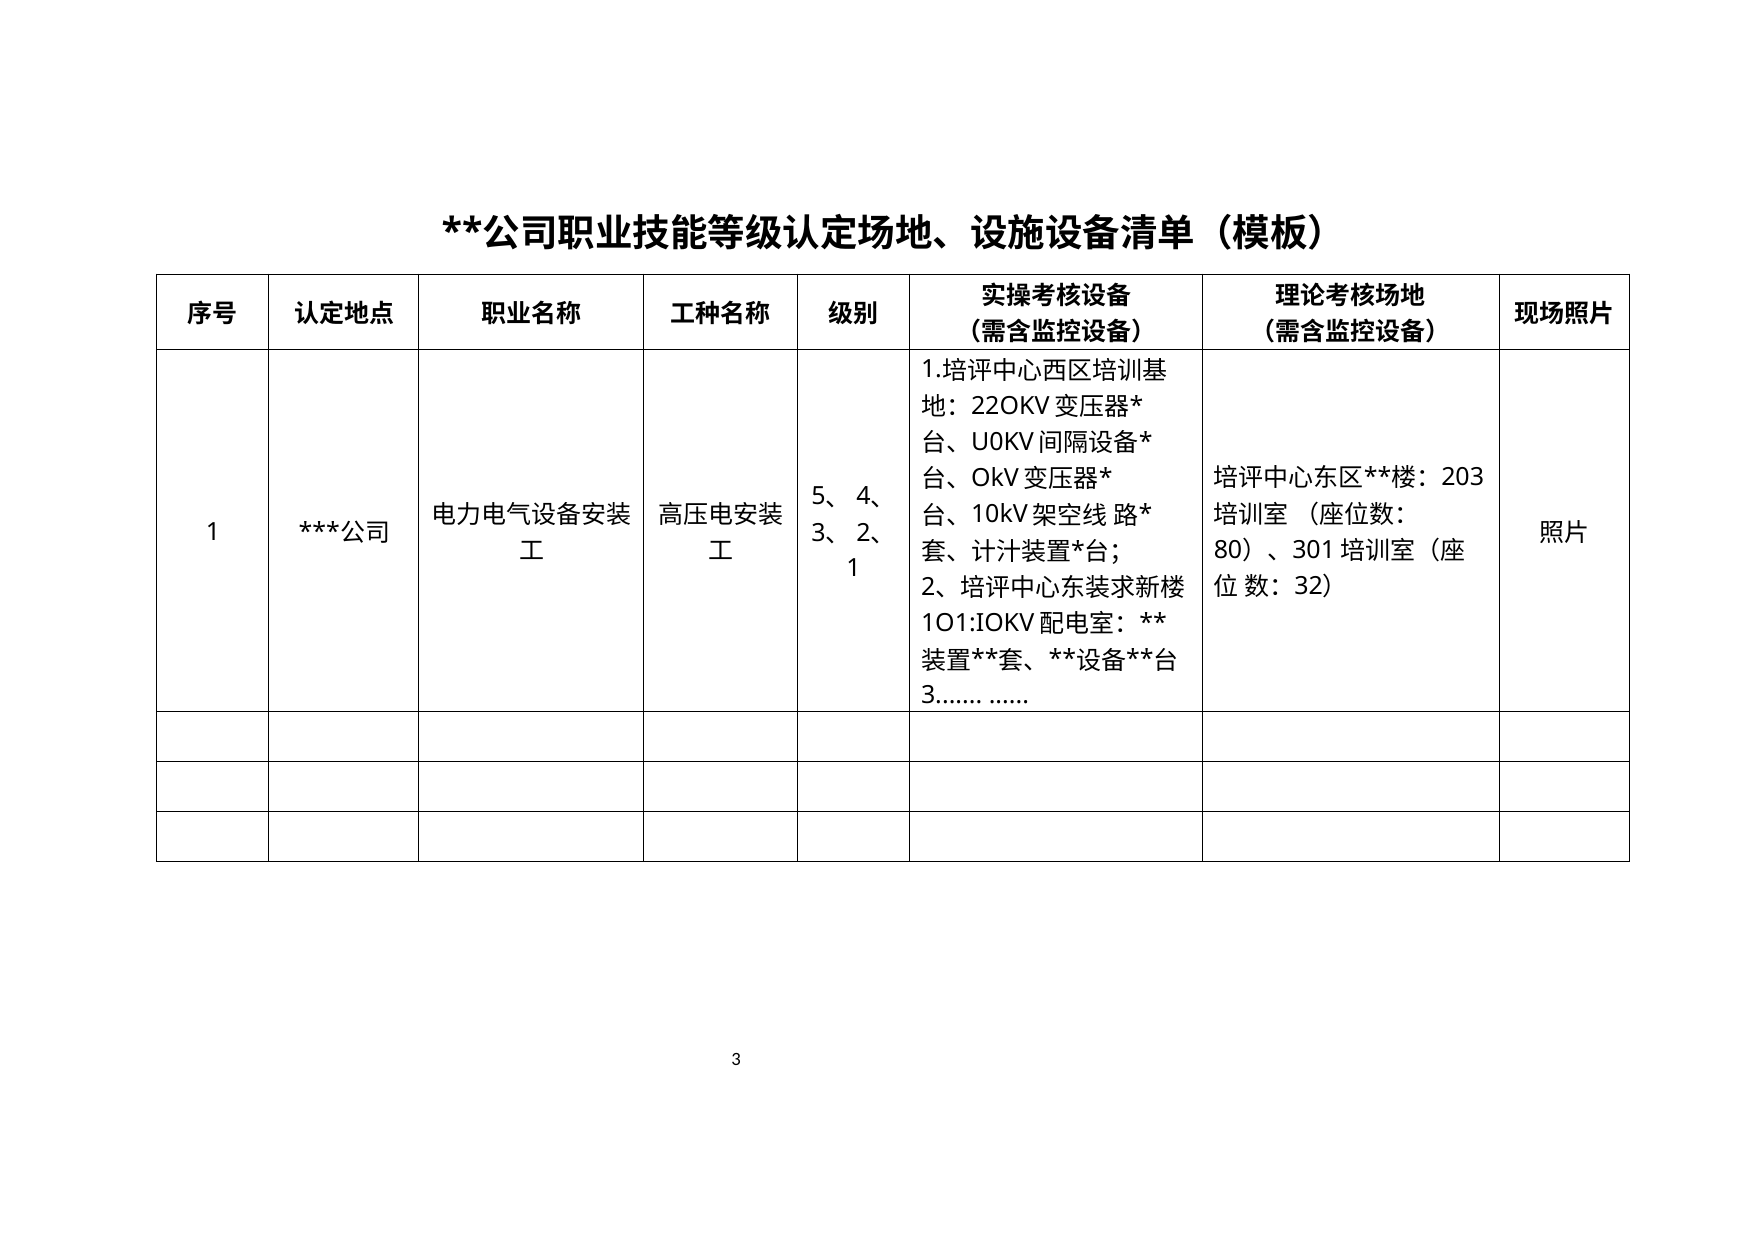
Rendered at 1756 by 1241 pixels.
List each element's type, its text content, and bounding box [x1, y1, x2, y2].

table_cell 1.培评中心西区培训基地：22OKV变压器*台、U0KV间隔设备*台、OkV变压器*台、10kV架空线 路*套、计汁装置*台； 2、培评中心东装求新楼 1O1:IOKV配电室：**装置**套、**设备**台 3....... ...... [910, 350, 1202, 711]
table_cell 1 [157, 350, 268, 711]
table_cell [419, 762, 643, 811]
table_cell 工种名称 [644, 275, 797, 348]
table_cell [419, 712, 643, 761]
table_cell 职业名称 [419, 275, 643, 348]
table_cell [157, 812, 268, 861]
table_cell [798, 712, 909, 761]
table_cell [1203, 712, 1499, 761]
table_cell 实操考核设备 （需含监控设备） [910, 275, 1202, 348]
table_cell [1203, 762, 1499, 811]
table_cell [910, 762, 1202, 811]
table_cell [644, 762, 797, 811]
table_cell [269, 762, 418, 811]
table_cell 现场照片 [1500, 275, 1629, 348]
table_cell 序号 [157, 275, 268, 348]
table_cell [269, 812, 418, 861]
table_cell [157, 712, 268, 761]
table_cell [910, 812, 1202, 861]
table_cell [910, 712, 1202, 761]
table_cell ***公司 [269, 350, 418, 711]
table_cell [798, 762, 909, 811]
table_cell 照片 [1500, 350, 1629, 711]
table_cell [157, 762, 268, 811]
table_cell 级别 [798, 275, 909, 348]
table_cell 5、 4、 3、 2、 1 [798, 350, 909, 711]
table_header **公司职业技能等级认定场地、设施设备清单（模板） [156, 186, 1629, 273]
table_cell 电力电气设备安装工 [419, 350, 643, 711]
table_cell [1500, 762, 1629, 811]
table_cell [1500, 812, 1629, 861]
table_cell [644, 812, 797, 861]
table_cell [419, 812, 643, 861]
table_cell 认定地点 [269, 275, 418, 348]
table_cell [269, 712, 418, 761]
table_cell [798, 812, 909, 861]
table_cell [1203, 812, 1499, 861]
table_cell [644, 712, 797, 761]
table_cell 理论考核场地 （需含监控设备） [1203, 275, 1499, 348]
table_cell 高压电安装工 [644, 350, 797, 711]
table_cell 培评中心东区**楼：203培训室 （座位数：80）、301培训室（座位 数：32） [1203, 350, 1499, 711]
table_cell [1500, 712, 1629, 761]
